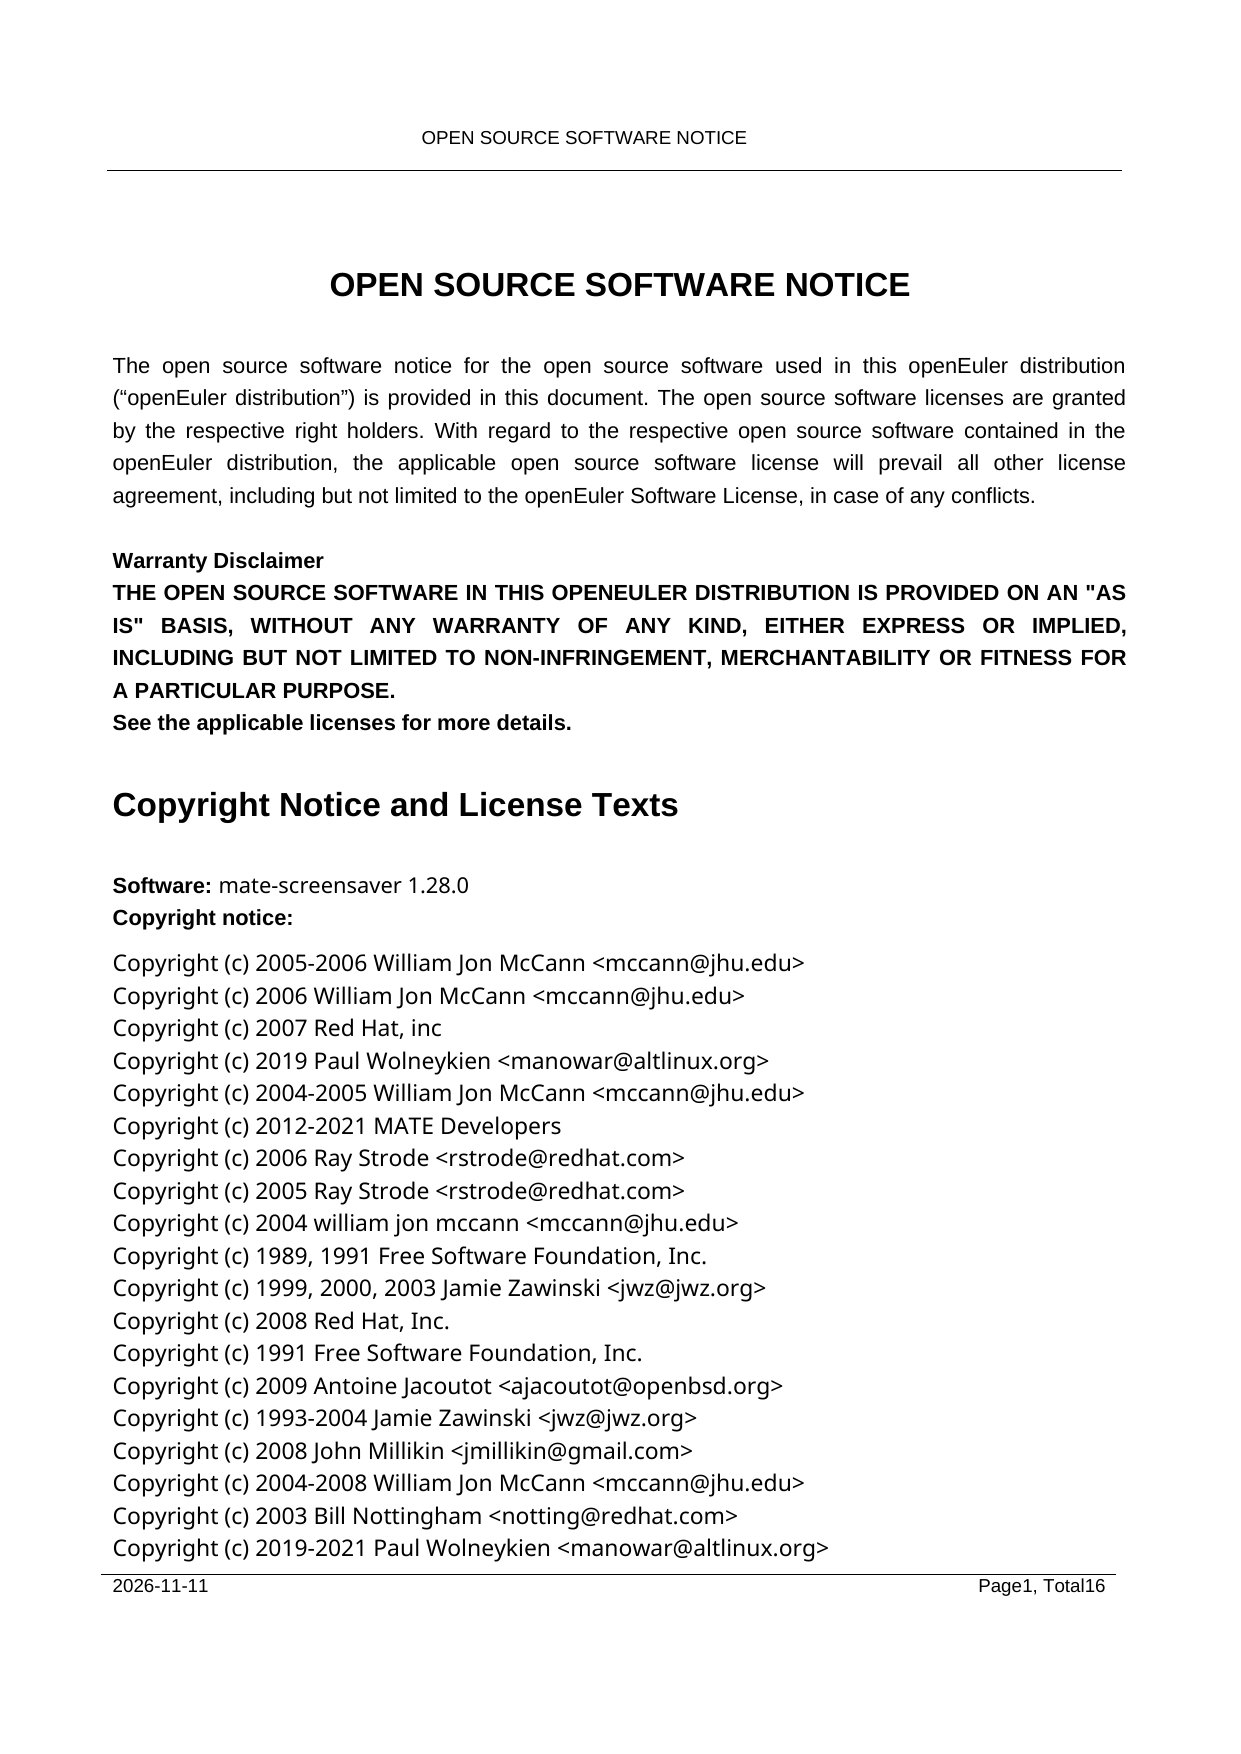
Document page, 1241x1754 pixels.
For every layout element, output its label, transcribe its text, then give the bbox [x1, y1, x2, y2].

text Copyright notice: [112, 901, 1128, 934]
text THE OPEN SOURCE SOFTWARE IN THIS OPENEULER DISTRIBUTION IS PROVIDED ON AN "AS IS" BASIS, WITHOUT ANY WARRANTY OF ANY KIND, EITHER EXPRESS OR IMPLIED, INCLUDING BUT NOT LIMITED TO NON-INFRINGEMENT, MERCHANTABILITY OR FITNESS FOR A PARTICULAR PURPOSE. See the applicable licenses for more details. [112, 576, 1128, 739]
text Warranty Disclaimer [112, 544, 1128, 576]
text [112, 947, 1128, 1564]
text Copyright Notice and License Texts [112, 771, 1128, 836]
title Software: mate-screensaver 1.28.0 [112, 869, 1128, 901]
text The open source software notice for the open source software used in this openEuler distribution (“openEuler distribution”) is provided in this document. The open source software licenses are granted by the respective right holders. With regard to the respective open source software contained in the openEuler distribution, the applicable open source software license will prevail all other license agreement, including but not limited to the openEuler Software License, in case of any conflicts. [112, 349, 1128, 511]
text OPEN SOURCE SOFTWARE NOTICE [112, 251, 1128, 316]
